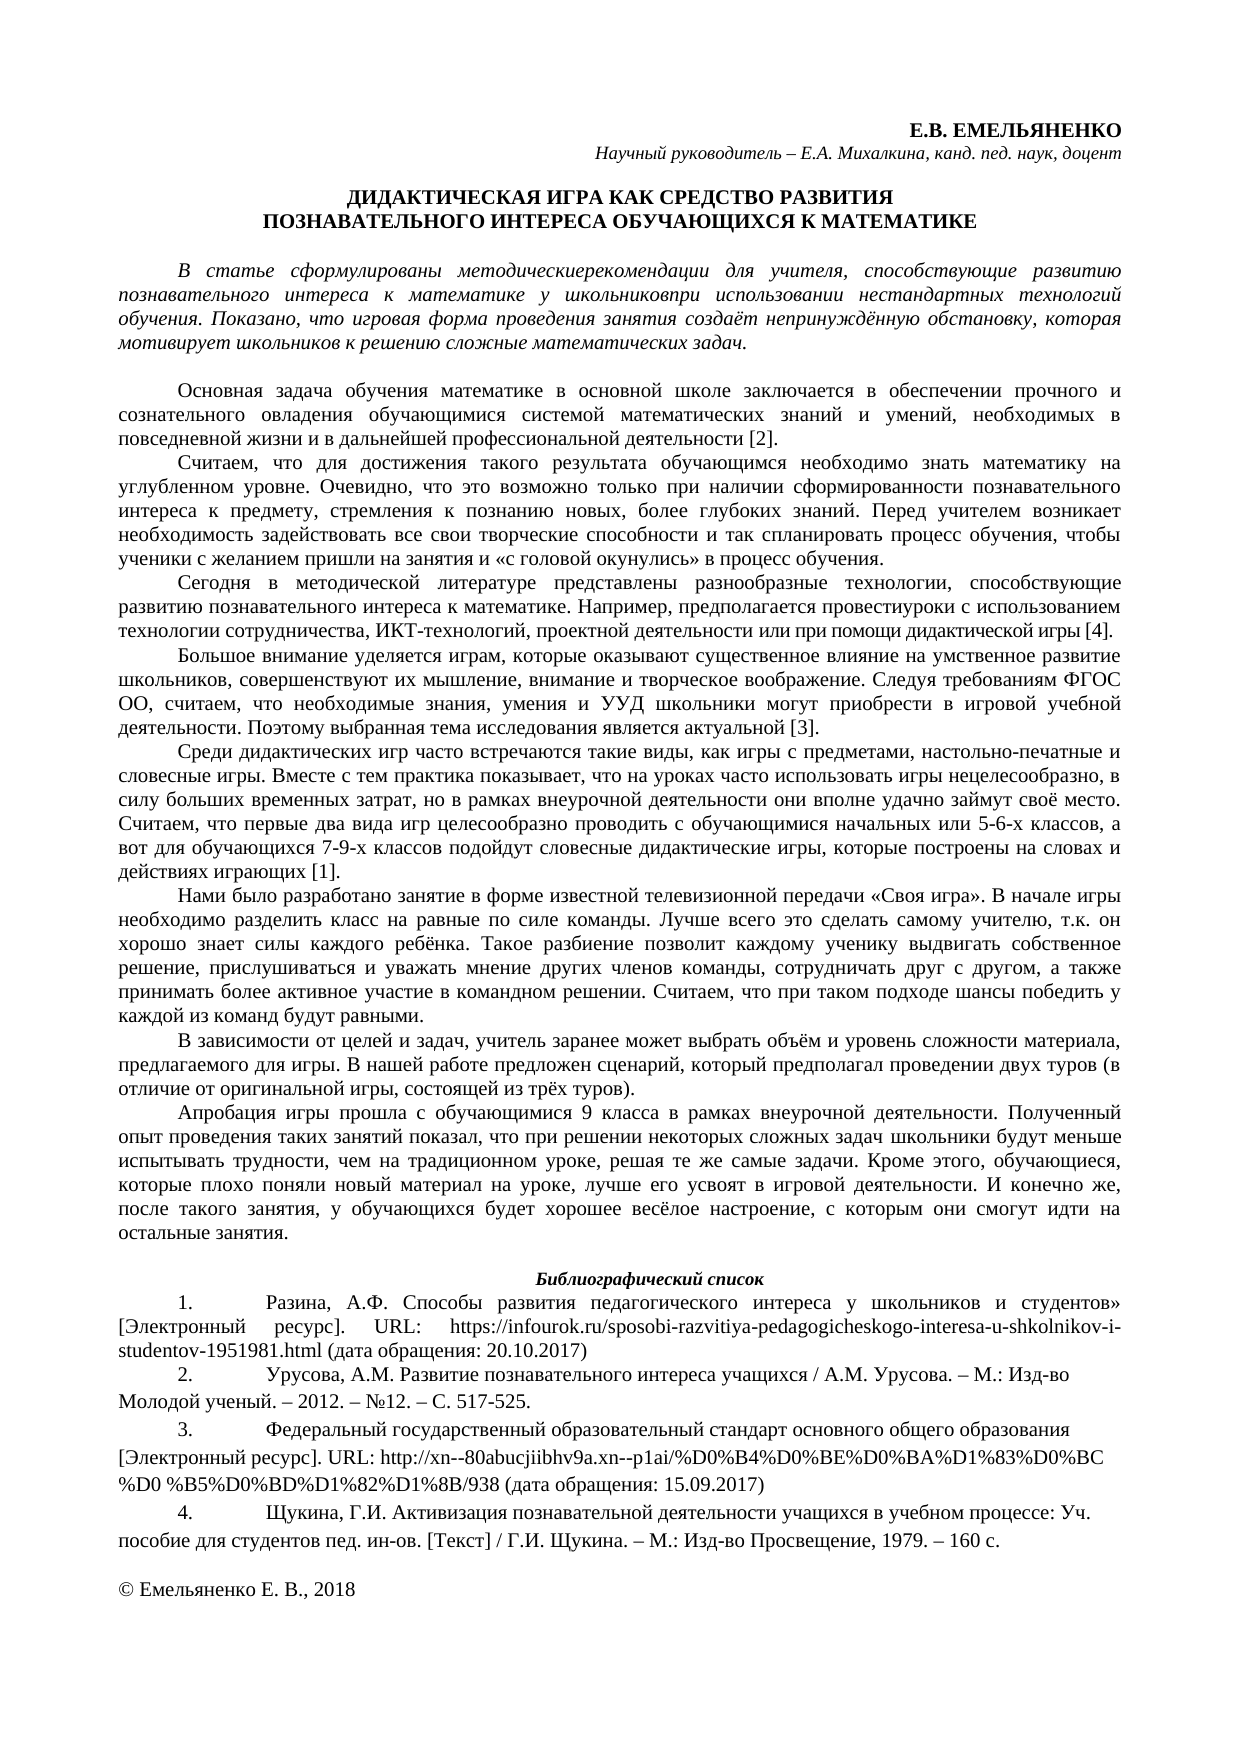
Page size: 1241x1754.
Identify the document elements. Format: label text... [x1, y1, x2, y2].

text Е.В. ЕМЕЛЬЯНЕНКО [118, 118, 1122, 142]
text Нами было разработано занятие в форме известной телевизионной передачи «Своя игра». В начале игры необходимо разделить класс на равные по силе команды. Лучше всего это сделать самому учителю, т.к. он хорошо знает силы каждого ребёнка. Такое разбиение позволит каждому ученику выдвигать собственное решение, прислушиваться и уважать мнение других членов команды, сотрудничать друг с другом, а также принимать более активное участие в командном решении. Считаем, что при таком подходе шансы победить у каждой из команд будут равными. [118, 883, 1122, 1027]
text Основная задача обучения математике в основной школе заключается в обеспечении прочного и сознательного овладения обучающимися системой математических знаний и умений, необходимых в повседневной жизни и в дальнейшей профессиональной деятельности [2]. [118, 378, 1122, 450]
text Научный руководитель – Е.А. Михалкина, канд. пед. наук, доцент [118, 142, 1122, 164]
list Щукина, Г.И. Активизация познавательной деятельности учащихся в учебном процессе: Уч. пособие для студентов пед. ин-ов. [Текст] / Г.И. Щукина. – М.: Изд-во Просвещение, 1979. – 160 с. [118, 1500, 1122, 1552]
text %D0 %B5%D0%BD%D1%82%D1%8B/938 (дата обращения: 15.09.2017) [118, 1472, 1122, 1496]
text Среди дидактических игр часто встречаются такие виды, как игры с предметами, настольно-печатные и словесные игры. Вместе с тем практика показывает, что на уроках часто использовать игры нецелесообразно, в силу больших временных затрат, но в рамках внеурочной деятельности они вполне удачно займут своё место. Считаем, что первые два вида игр целесообразно проводить с обучающимися начальных или 5-6-х классов, а вот для обучающихся 7-9-х классов подойдут словесные дидактические игры, которые построены на словах и действиях играющих [1]. [118, 739, 1122, 883]
list Разина, А.Ф. Способы развития педагогического интереса у школьников и студентов» [Электронный ресурс]. URL: https://infourok.ru/sposobi-razvitiya-pedagogicheskogo-interesa-u-shkolnikov-i-studentov-1951981.html (дата обращения: 20.10.2017) [118, 1290, 1122, 1362]
text Библиографический список [118, 1268, 1122, 1290]
list Федеральный государственный образовательный стандарт основного общего образования [Электронный ресурс]. URL: http://xn--80abucjiibhv9a.xn--p1ai/%D0%B4%D0%BE%D0%BA%D1%83%D0%BC [118, 1417, 1122, 1469]
text Апробация игры прошла с обучающимися 9 класса в рамках внеурочной деятельности. Полученный опыт проведения таких занятий показал, что при решении некоторых сложных задач школьники будут меньше испытывать трудности, чем на традиционном уроке, решая те же самые задачи. Кроме этого, обучающиеся, которые плохо поняли новый материал на уроке, лучше его усвоят в игровой деятельности. И конечно же, после такого занятия, у обучающихся будет хорошее весёлое настроение, с которым они смогут идти на остальные занятия. [118, 1100, 1122, 1244]
text В зависимости от целей и задач, учитель заранее может выбрать объём и уровень сложности материала, предлагаемого для игры. В нашей работе предложен сценарий, который предполагал проведении двух туров (в отличие от оригинальной игры, состоящей из трёх туров). [118, 1027, 1122, 1100]
text ДИДАКТИЧЕСКАЯ ИГРА КАК СРЕДСТВО РАЗВИТИЯ [118, 185, 1122, 209]
text ПОЗНАВАТЕЛЬНОГО ИНТЕРЕСА ОБУЧАЮЩИХСЯ К МАТЕМАТИКЕ [118, 209, 1122, 233]
text Сегодня в методической литературе представлены разнообразные технологии, способствующие развитию познавательного интереса к математике. Например, предполагается провестиуроки с использованием технологии сотрудничества, ИКТ-технологий, проектной деятельности или при помощи дидактической игры [4]. [118, 570, 1122, 642]
text Считаем, что для достижения такого результата обучающимся необходимо знать математику на углубленном уровне. Очевидно, что это возможно только при наличии сформированности познавательного интереса к предмету, стремления к познанию новых, более глубоких знаний. Перед учителем возникает необходимость задействовать все свои творческие способности и так спланировать процесс обучения, чтобы ученики с желанием пришли на занятия и «с головой окунулись» в процесс обучения. [118, 450, 1122, 570]
text В статье сформулированы методическиерекомендации для учителя, способствующие развитию познавательного интереса к математике у школьниковпри использовании нестандартных технологий обучения. Показано, что игровая форма проведения занятия создаёт непринуждённую обстановку, которая мотивирует школьников к решению сложные математических задач. [118, 257, 1122, 354]
text Большое внимание уделяется играм, которые оказывают существенное влияние на умственное развитие школьников, совершенствуют их мышление, внимание и творческое воображение. Следуя требованиям ФГОС ОО, считаем, что необходимые знания, умения и УУД школьники могут приобрести в игровой учебной деятельности. Поэтому выбранная тема исследования является актуальной [3]. [118, 642, 1122, 739]
text © Емельяненко Е. В., 2018 [118, 1577, 1122, 1601]
list Урусова, А.М. Развитие познавательного интереса учащихся / А.М. Урусова. – М.: Изд-во Молодой ученый. – 2012. – №12. – С. 517-525. [118, 1362, 1122, 1413]
